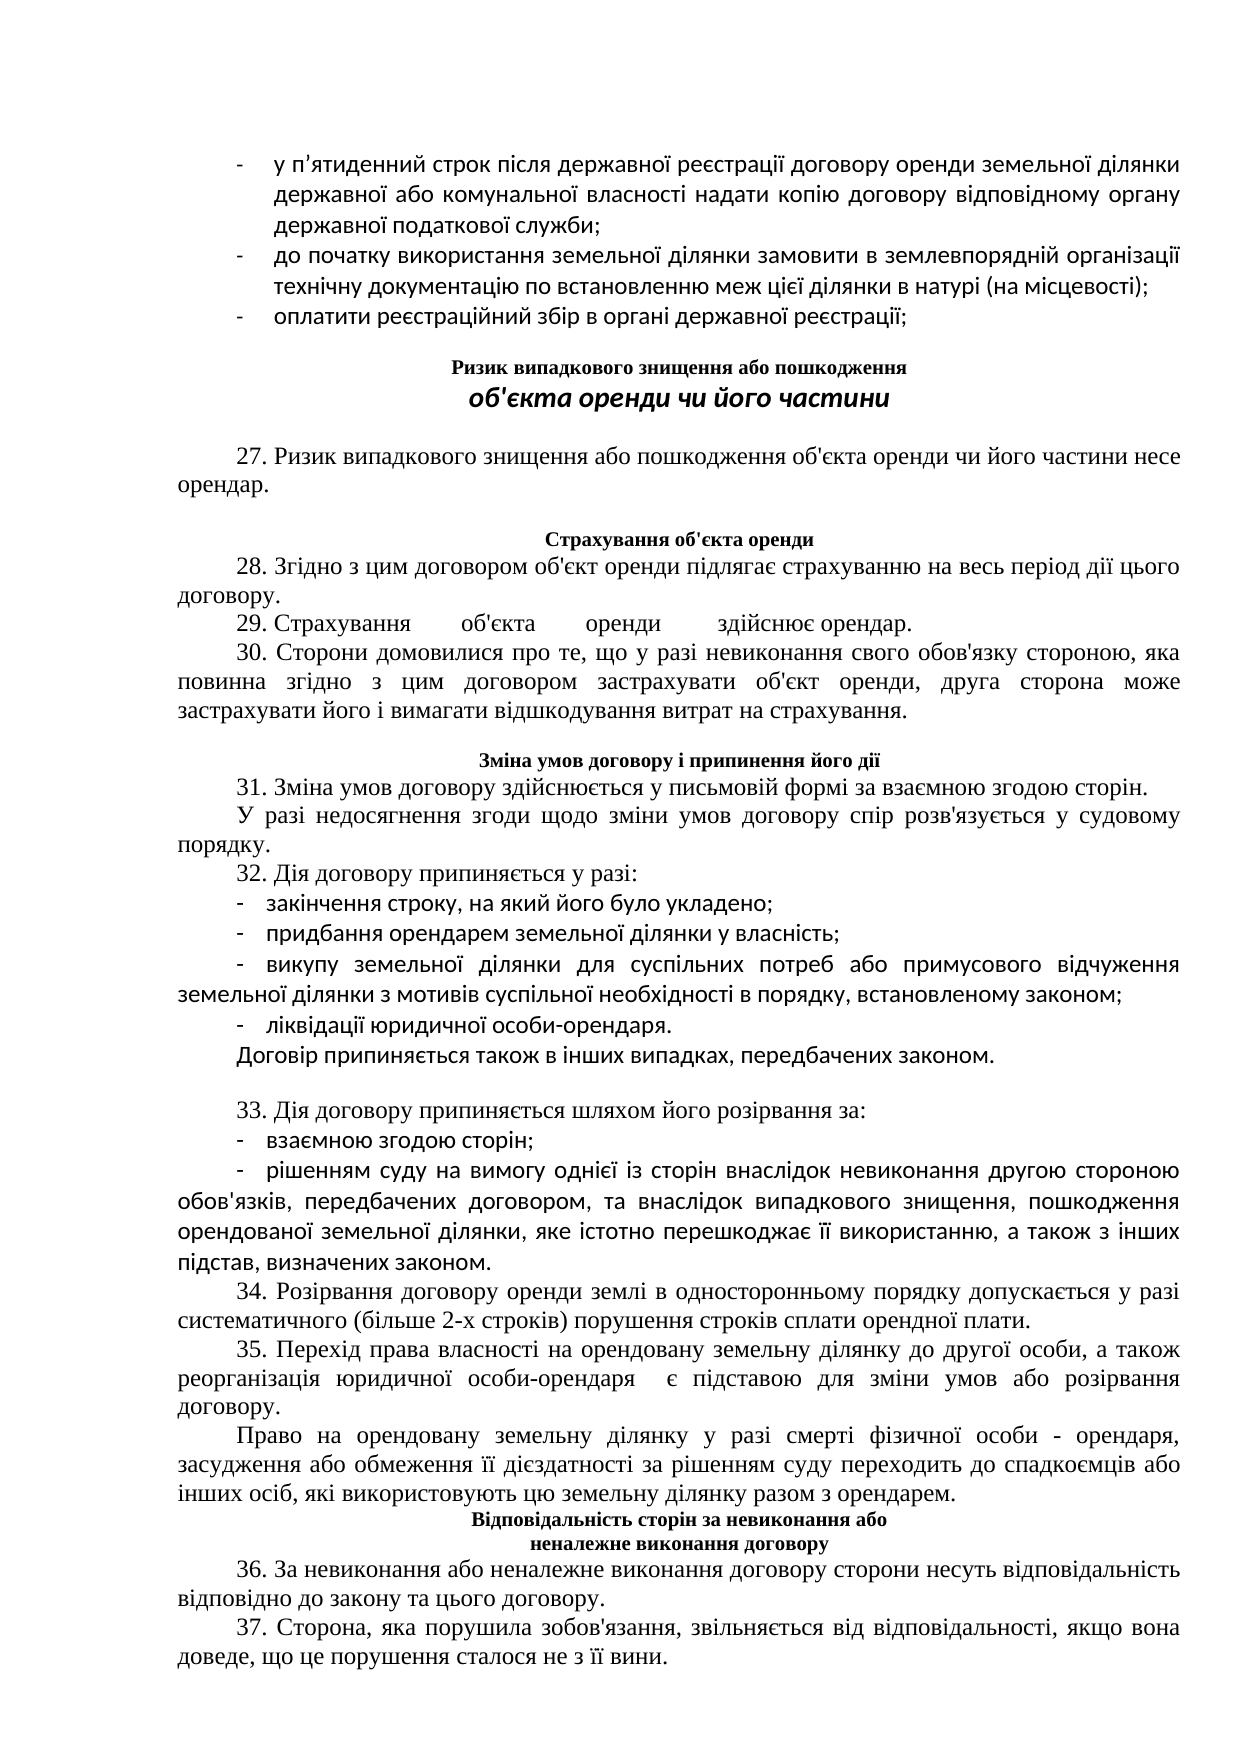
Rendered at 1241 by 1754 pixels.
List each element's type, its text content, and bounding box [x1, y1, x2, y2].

text Зміна умов договору і припинення його дії [177, 748, 1181, 772]
text 29. Страхування об'єкта оренди здійснює орендар. [177, 608, 1181, 637]
list у п’ятиденний строк після державної реєстрації договору оренди земельної ділянки державної або комунальної власності надати копію договору відповідному органу державної податкової служби; [236, 148, 1181, 239]
text 30. Сторони домовилися про те, що у разі невиконання свого обов'язку стороною, яка повинна згідно з цим договором застрахувати об'єкт оренди, друга сторона може застрахувати його і вимагати відшкодування витрат на страхування. [177, 637, 1181, 723]
list закінчення строку, на який його було укладено; [177, 887, 1181, 917]
text Ризик випадкового знищення або пошкодження [177, 355, 1181, 379]
text неналежне виконання договору [177, 1531, 1181, 1554]
text 35. Перехід права власності на орендовану земельну ділянку до другої особи, а також реорганізація юридичної особи-орендаря є підставою для зміни умов або розірвання договору. [177, 1334, 1181, 1420]
text 33. Дія договору припиняється шляхом його розірвання за: [177, 1095, 1181, 1124]
list придбання орендарем земельної ділянки у власність; [177, 917, 1181, 948]
text 32. Дія договору припиняється у разі: [177, 858, 1181, 887]
list ліквідації юридичної особи-орендаря. [177, 1009, 1181, 1039]
list рішенням суду на вимогу однієї із сторін внаслідок невиконання другою стороною обов'язків, передбачених договором, та внаслідок випадкового знищення, пошкодження орендованої земельної ділянки, яке істотно перешкоджає її використанню, а також з інших підстав, визначених законом. [177, 1154, 1181, 1276]
text 36. За невиконання або неналежне виконання договору сторони несуть відповідальність відповідно до закону та цього договору. [177, 1554, 1181, 1612]
text У разі недосягнення згоди щодо зміни умов договору спір розв'язується у судовому порядку. [177, 800, 1181, 858]
text 28. Згідно з цим договором об'єкт оренди підлягає страхуванню на весь період дії цього договору. [177, 551, 1181, 608]
text Страхування об'єкта оренди [177, 527, 1181, 551]
text Право на орендовану земельну ділянку у разі смерті фізичної особи - орендаря, засудження або обмеження її дієздатності за рішенням суду переходить до спадкоємців або інших осіб, які використовують цю земельну ділянку разом з орендарем. [177, 1420, 1181, 1506]
list до початку використання земельної ділянки замовити в землевпорядній організації технічну документацію по встановленню меж цієї ділянки в натурі (на місцевості); [236, 239, 1181, 300]
list оплатити реєстраційний збір в органі державної реєстрації; [236, 300, 1181, 331]
text 27. Ризик випадкового знищення або пошкодження об'єкта оренди чи його частини несе орендар. [177, 441, 1181, 498]
text 34. Розірвання договору оренди землі в односторонньому порядку допускається у разі систематичного (більше 2-х строків) порушення строків сплати орендної плати. [177, 1276, 1181, 1334]
text 31. Зміна умов договору здійснюється у письмовій формі за взаємною згодою сторін. [177, 772, 1181, 800]
text Відповідальність сторін за невиконання або [177, 1506, 1181, 1531]
list взаємною згодою сторін; [236, 1124, 1181, 1154]
list викупу земельної ділянки для суспільних потреб або примусового відчуження земельної ділянки з мотивів суспільної необхідності в порядку, встановленому законом; [177, 948, 1181, 1009]
text об'єкта оренди чи його частини [177, 379, 1181, 414]
text 37. Сторона, яка порушила зобов'язання, звільняється від відповідальності, якщо вона доведе, що це порушення сталося не з її вини. [177, 1612, 1181, 1669]
text Договір припиняється також в інших випадках, передбачених законом. [236, 1039, 1181, 1070]
